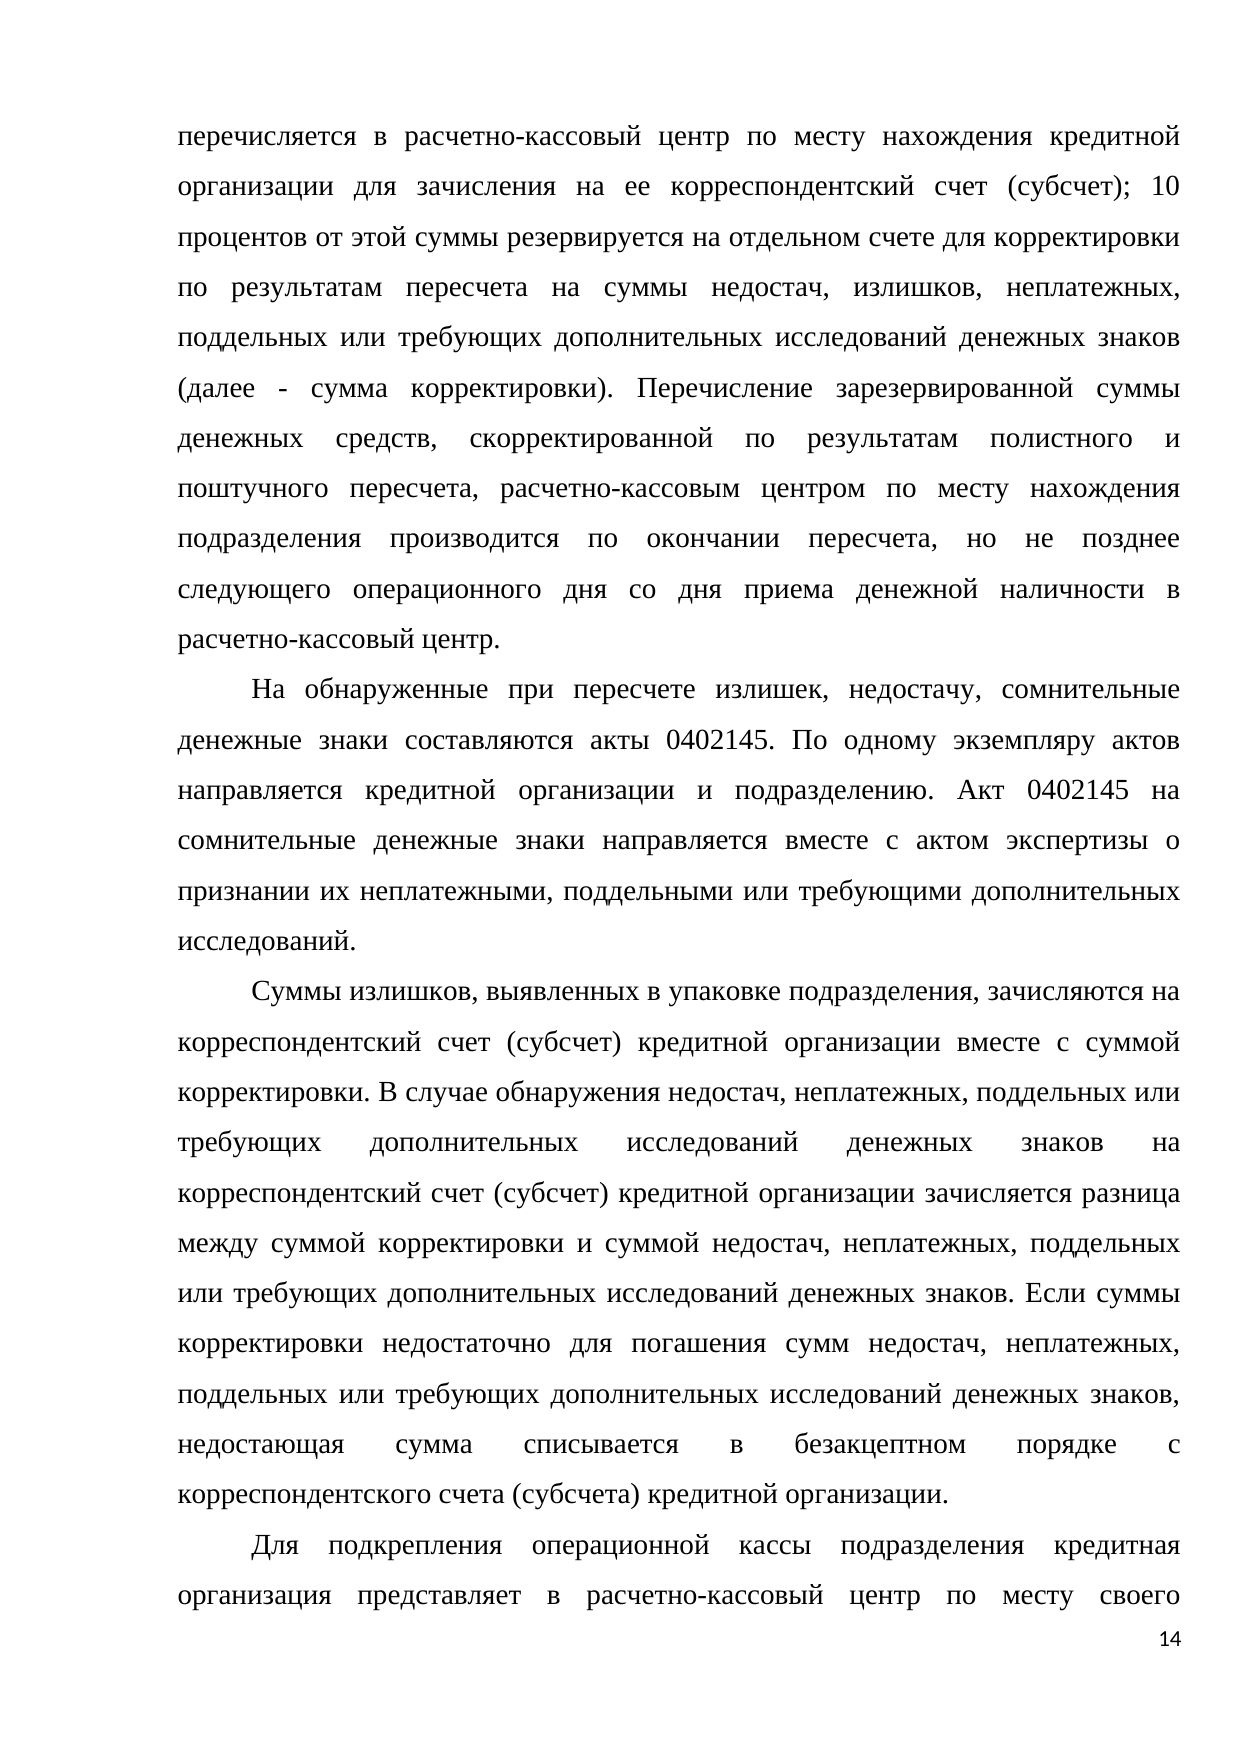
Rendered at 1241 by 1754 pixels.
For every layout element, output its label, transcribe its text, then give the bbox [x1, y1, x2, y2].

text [177, 118, 1181, 655]
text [177, 1527, 1181, 1611]
text Суммы излишков, выявленных в упаковке подразделения, зачисляются на корреспондентский счет (субсчет) кредитной организации вместе с суммой корректировки. В случае обнаружения недостач, неплатежных, поддельных или требующих дополнительных исследований денежных знаков на корреспондентский счет (субсчет) кредитной организации зачисляется разница между суммой корректировки и суммой недостач, неплатежных, поддельных или требующих дополнительных исследований денежных знаков. Если суммы корректировки недостаточно для погашения сумм недостач, неплатежных, поддельных или требующих дополнительных исследований денежных знаков, недостающая сумма списывается в безакцептном порядке с корреспондентского счета (субсчета) кредитной организации. [177, 973, 1181, 1510]
text На обнаруженные при пересчете излишек, недостачу, сомнительные денежные знаки составляются акты 0402145. По одному экземпляру актов направляется кредитной организации и подразделению. Акт 0402145 на сомнительные денежные знаки направляется вместе с актом экспертизы о признании их неплатежными, поддельными или требующими дополнительных исследований. [177, 672, 1181, 957]
